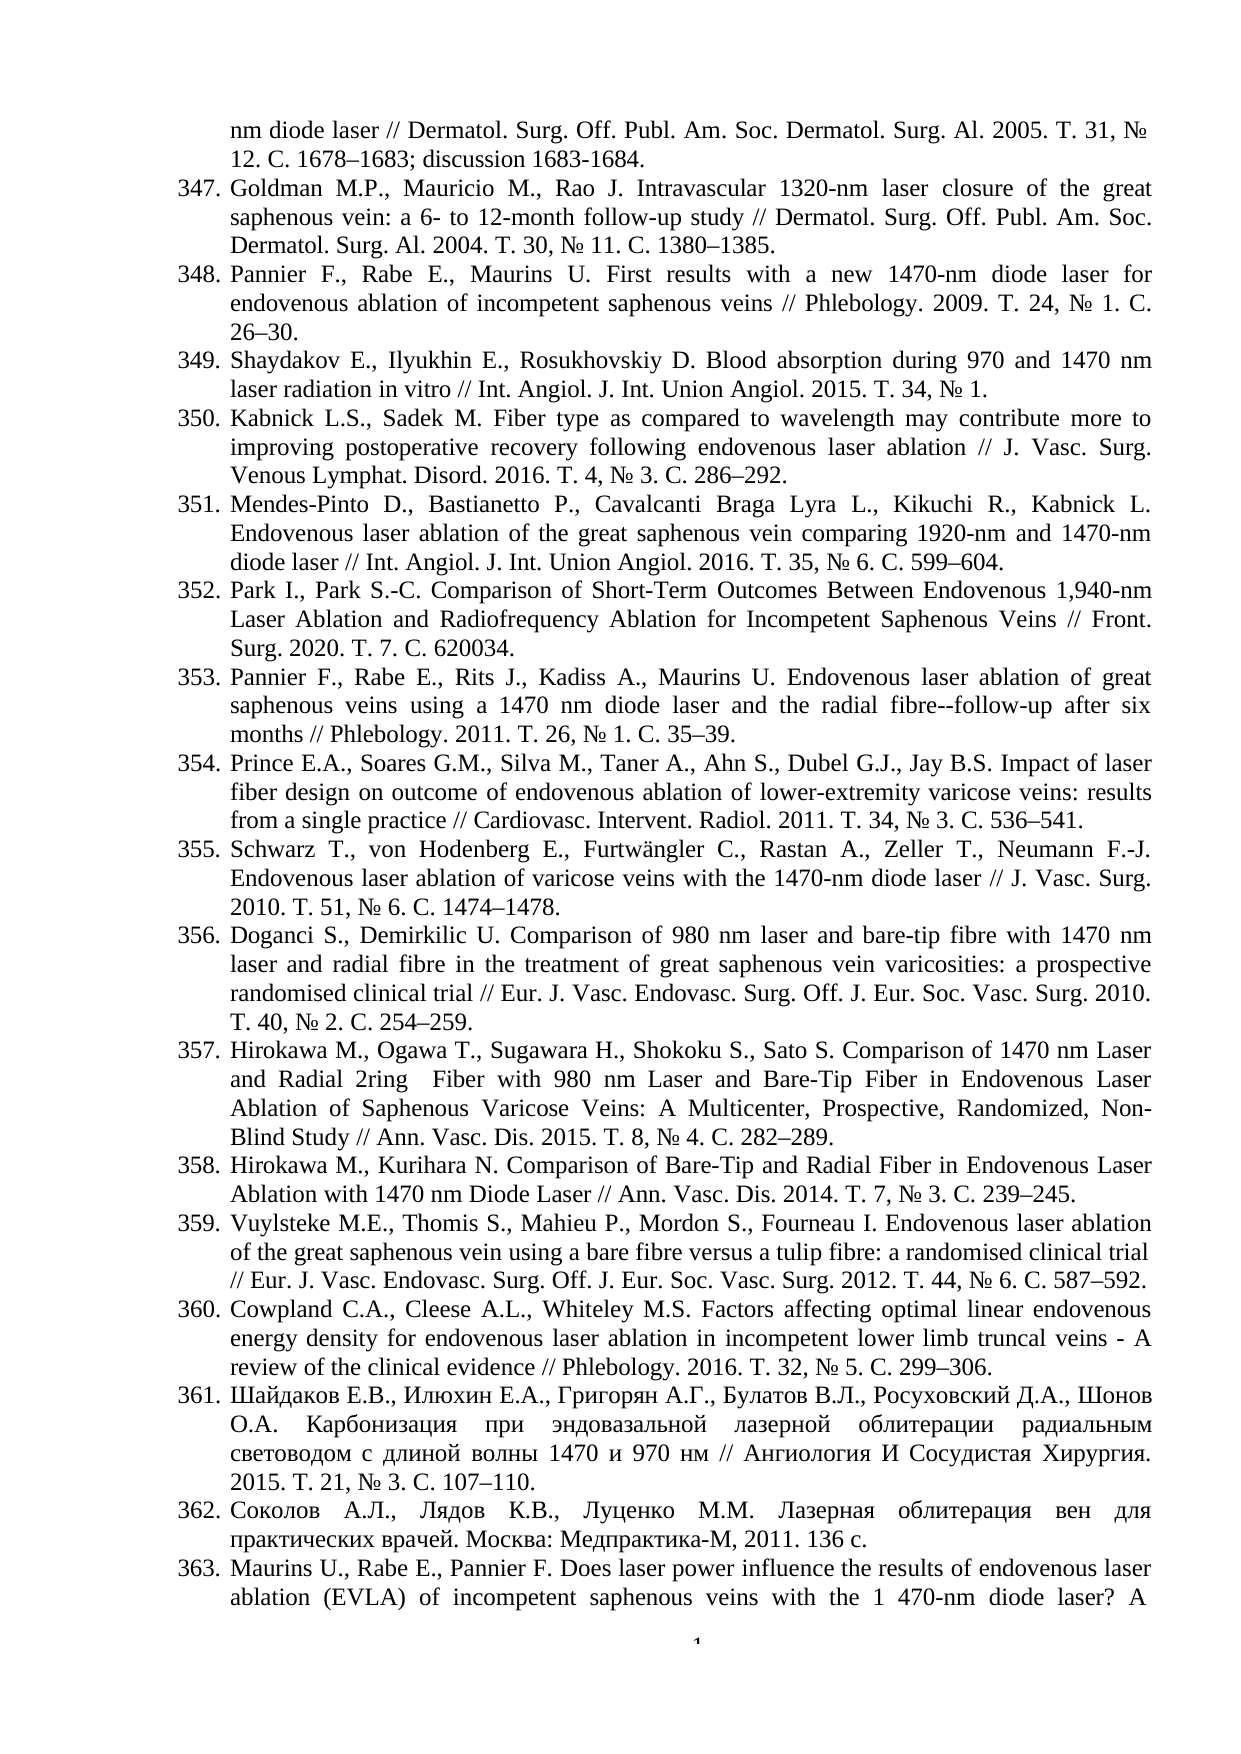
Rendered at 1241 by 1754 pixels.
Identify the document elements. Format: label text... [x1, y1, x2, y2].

list Соколов А.Л., Лядов К.В., Луценко М.М. Лазерная облитерация вен для практических врачей. Москва: Медпрактика-М, 2011. 136 с. [177, 1495, 1152, 1553]
list Kabnick L.S., Sadek M. Fiber type as compared to wavelength may contribute more to improving postoperative recovery following endovenous laser ablation // J. Vasc. Surg. Venous Lymphat. Disord. 2016. Т. 4, № 3. С. 286–292. [177, 403, 1152, 489]
list Pannier F., Rabe E., Maurins U. First results with a new 1470-nm diode laser for endovenous ablation of incompetent saphenous veins // Phlebology. 2009. Т. 24, № 1. С. 26–30. [177, 259, 1152, 345]
list Hirokawa M., Kurihara N. Comparison of Bare-Tip and Radial Fiber in Endovenous Laser Ablation with 1470 nm Diode Laser // Ann. Vasc. Dis. 2014. Т. 7, № 3. С. 239–245. [177, 1150, 1152, 1208]
list Park I., Park S.-C. Comparison of Short-Term Outcomes Between Endovenous 1,940-nm Laser Ablation and Radiofrequency Ablation for Incompetent Saphenous Veins // Front. Surg. 2020. Т. 7. С. 620034. [177, 575, 1152, 662]
list Cowpland C.A., Cleese A.L., Whiteley M.S. Factors affecting optimal linear endovenous energy density for endovenous laser ablation in incompetent lower limb truncal veins - A review of the clinical evidence // Phlebology. 2016. Т. 32, № 5. С. 299–306. [177, 1294, 1152, 1380]
list Goldman M.P., Mauricio M., Rao J. Intravascular 1320-nm laser closure of the great saphenous vein: a 6- to 12-month follow-up study // Dermatol. Surg. Off. Publ. Am. Soc. Dermatol. Surg. Al. 2004. Т. 30, № 11. С. 1380–1385. [177, 173, 1152, 259]
text // Eur. J. Vasc. Endovasc. Surg. Off. J. Eur. Soc. Vasc. Surg. 2012. Т. 44, № 6. С. 587–592. [230, 1265, 1163, 1294]
list Mendes-Pinto D., Bastianetto P., Cavalcanti Braga Lyra L., Kikuchi R., Kabnick L. Endovenous laser ablation of the great saphenous vein comparing 1920-nm and 1470-nm diode laser // Int. Angiol. J. Int. Union Angiol. 2016. Т. 35, № 6. С. 599–604. [177, 489, 1152, 575]
list Prince E.A., Soares G.M., Silva M., Taner A., Ahn S., Dubel G.J., Jay B.S. Impact of laser fiber design on outcome of endovenous ablation of lower-extremity varicose veins: results from a single practice // Cardiovasc. Intervent. Radiol. 2011. Т. 34, № 3. С. 536–541. [177, 748, 1152, 834]
list Vuylsteke M.E., Thomis S., Mahieu P., Mordon S., Fourneau I. Endovenous laser ablation of the great saphenous vein using a bare fibre versus a tulip fibre: a randomised clinical trial [177, 1208, 1152, 1265]
list Шайдаков Е.В., Илюхин Е.А., Григорян А.Г., Булатов В.Л., Росуховский Д.А., Шонов О.А. Карбонизация при эндовазальной лазерной облитерации радиальным световодом с длиной волны 1470 и 970 нм // Ангиология И Сосудистая Хирургия. 2015. Т. 21, № 3. С. 107–110. [177, 1380, 1152, 1495]
list Hirokawa M., Ogawa T., Sugawara H., Shokoku S., Sato S. Comparison of 1470 nm Laser and Radial 2ring Fiber with 980 nm Laser and Bare-Tip Fiber in Endovenous Laser Ablation of Saphenous Varicose Veins: A Multicenter, Prospective, Randomized, Non- Blind Study // Ann. Vasc. Dis. 2015. Т. 8, № 4. С. 282–289. [177, 1035, 1152, 1150]
list Pannier F., Rabe E., Rits J., Kadiss A., Maurins U. Endovenous laser ablation of great saphenous veins using a 1470 nm diode laser and the radial fibre--follow-up after six months // Phlebology. 2011. Т. 26, № 1. С. 35–39. [177, 662, 1152, 748]
text nm diode laser // Dermatol. Surg. Off. Publ. Am. Soc. Dermatol. Surg. Al. 2005. Т. 31, № 12. С. 1678–1683; discussion 1683-1684. [230, 115, 1152, 173]
list Maurins U., Rabe E., Pannier F. Does laser power influence the results of endovenous laser ablation (EVLA) of incompetent saphenous veins with the 1 470-nm diode laser? A [177, 1553, 1152, 1610]
list Schwarz T., von Hodenberg E., Furtwängler C., Rastan A., Zeller T., Neumann F.-J. Endovenous laser ablation of varicose veins with the 1470-nm diode laser // J. Vasc. Surg. 2010. Т. 51, № 6. С. 1474–1478. [177, 834, 1152, 920]
list Shaydakov E., Ilyukhin E., Rosukhovskiy D. Blood absorption during 970 and 1470 nm laser radiation in vitro // Int. Angiol. J. Int. Union Angiol. 2015. Т. 34, № 1. [177, 345, 1152, 403]
list Doganci S., Demirkilic U. Comparison of 980 nm laser and bare-tip fibre with 1470 nm laser and radial fibre in the treatment of great saphenous vein varicosities: a prospective randomised clinical trial // Eur. J. Vasc. Endovasc. Surg. Off. J. Eur. Soc. Vasc. Surg. 2010. Т. 40, № 2. С. 254–259. [177, 920, 1152, 1035]
